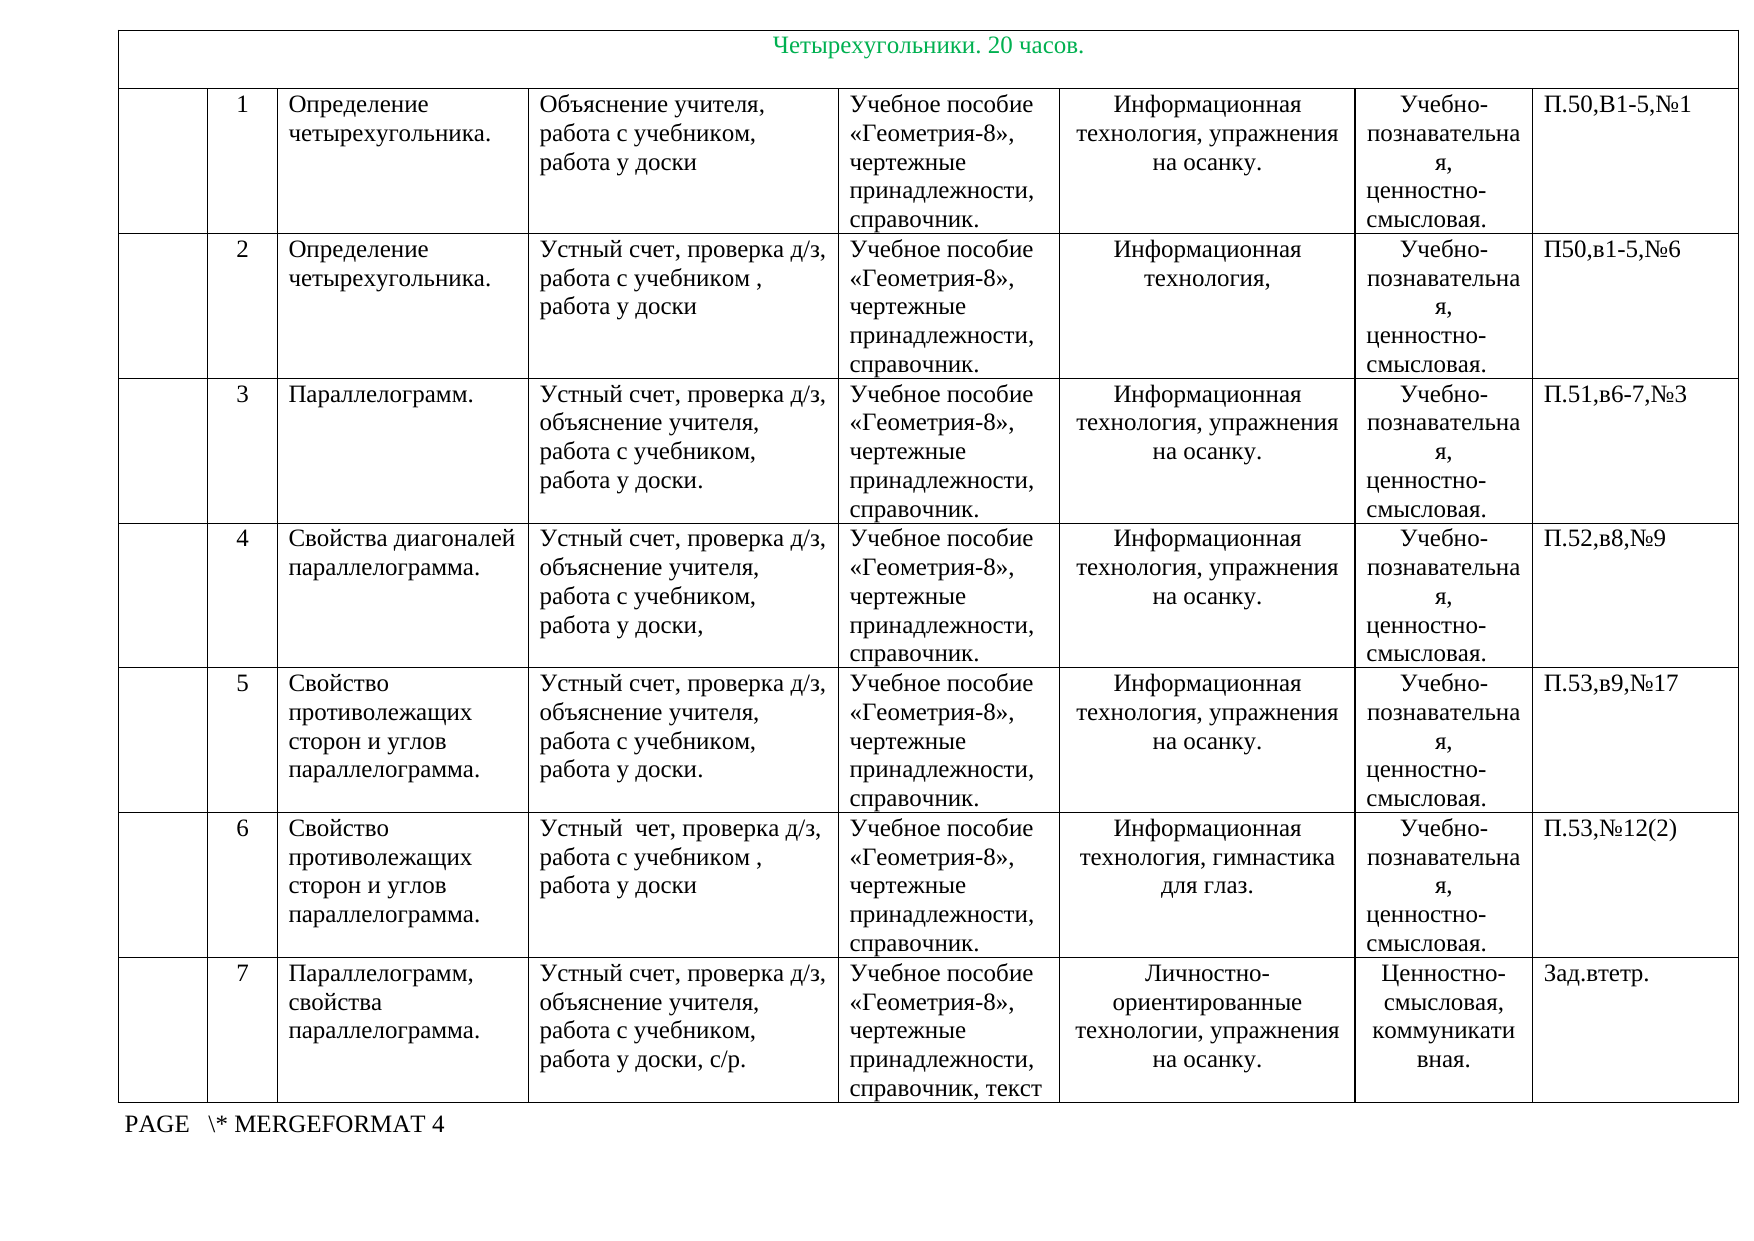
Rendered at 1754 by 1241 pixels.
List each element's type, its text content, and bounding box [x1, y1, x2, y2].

table_cell Устный чет, проверка д/з, работа с учебником , работа у доски [529, 813, 838, 957]
table_cell Учебное пособие «Геометрия-8», чертежные принадлежности, справочник. [839, 668, 1059, 812]
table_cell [529, 958, 838, 1102]
table_cell [119, 379, 207, 522]
table_cell 1 [208, 89, 277, 233]
table_cell Информационная технология, упражнения на осанку. [1060, 89, 1354, 233]
table_cell П.53,в9,№17 [1533, 668, 1738, 812]
table_cell Информационная технология, упражнения на осанку. [1060, 379, 1354, 522]
table_cell Учебное пособие «Геометрия-8», чертежные принадлежности, справочник. [839, 524, 1059, 667]
table_cell Учебно-познавательная, ценностно-смысловая. [1356, 379, 1532, 522]
table_cell Свойство противолежащих сторон и углов параллелограмма. [278, 813, 528, 957]
table_cell П.50,В1-5,№1 [1533, 89, 1738, 233]
table_cell Определение четырехугольника. [278, 89, 528, 233]
table_cell Учебное пособие «Геометрия-8», чертежные принадлежности, справочник. [839, 234, 1059, 378]
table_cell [1060, 958, 1354, 1102]
table_cell П50,в1-5,№6 [1533, 234, 1738, 378]
table_cell 2 [208, 234, 277, 378]
table_cell [119, 234, 207, 378]
table_cell Свойства диагоналей параллелограмма. [278, 524, 528, 667]
table_cell Учебное пособие «Геометрия-8», чертежные принадлежности, справочник. [839, 379, 1059, 522]
table_cell П.53,№12(2) [1533, 813, 1738, 957]
table_cell Четырехугольники. 20 часов. [119, 31, 1738, 88]
table_cell П.52,в8,№9 [1533, 524, 1738, 667]
table_cell Учебно-познавательная, ценностно-смысловая. [1356, 813, 1532, 957]
table_cell [119, 958, 207, 1102]
table_cell Информационная технология, упражнения на осанку. [1060, 668, 1354, 812]
table_cell 5 [208, 668, 277, 812]
table_cell Свойство противолежащих сторон и углов параллелограмма. [278, 668, 528, 812]
table_cell Учебное пособие «Геометрия-8», чертежные принадлежности, справочник. [839, 813, 1059, 957]
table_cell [839, 958, 1059, 1102]
table_cell Устный счет, проверка д/з, работа с учебником , работа у доски [529, 234, 838, 378]
table_cell Параллелограмм. [278, 379, 528, 522]
table_cell [119, 524, 207, 667]
table_cell 3 [208, 379, 277, 522]
table_cell Учебное пособие «Геометрия-8», чертежные принадлежности, справочник. [839, 89, 1059, 233]
table_cell Учебно-познавательная, ценностно-смысловая. [1356, 524, 1532, 667]
table_cell Информационная технология, гимнастика для глаз. [1060, 813, 1354, 957]
table_cell Зад.втетр. [1533, 958, 1738, 1102]
table_cell Определение четырехугольника. [278, 234, 528, 378]
table_cell [119, 89, 207, 233]
table_cell Информационная технология, упражнения на осанку. [1060, 524, 1354, 667]
table_cell 4 [208, 524, 277, 667]
table_cell Учебно-познавательная, ценностно-смысловая. [1356, 234, 1532, 378]
table_cell [119, 813, 207, 957]
table_cell Учебно-познавательная, ценностно-смысловая. [1356, 668, 1532, 812]
table_cell Информационная технология, [1060, 234, 1354, 378]
table_cell 7 [208, 958, 277, 1102]
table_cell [1356, 958, 1532, 1102]
table_cell Объяснение учителя, работа с учебником, работа у доски [529, 89, 838, 233]
table_cell Устный счет, проверка д/з, объяснение учителя, работа с учебником, работа у доски. [529, 668, 838, 812]
table_cell [119, 668, 207, 812]
table_cell Учебно-познавательная, ценностно-смысловая. [1356, 89, 1532, 233]
table_cell 6 [208, 813, 277, 957]
table_cell Устный счет, проверка д/з, объяснение учителя, работа с учебником, работа у доски. [529, 379, 838, 522]
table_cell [278, 958, 528, 1102]
table_cell П.51,в6-7,№3 [1533, 379, 1738, 522]
table_cell Устный счет, проверка д/з, объяснение учителя, работа с учебником, работа у доски, [529, 524, 838, 667]
